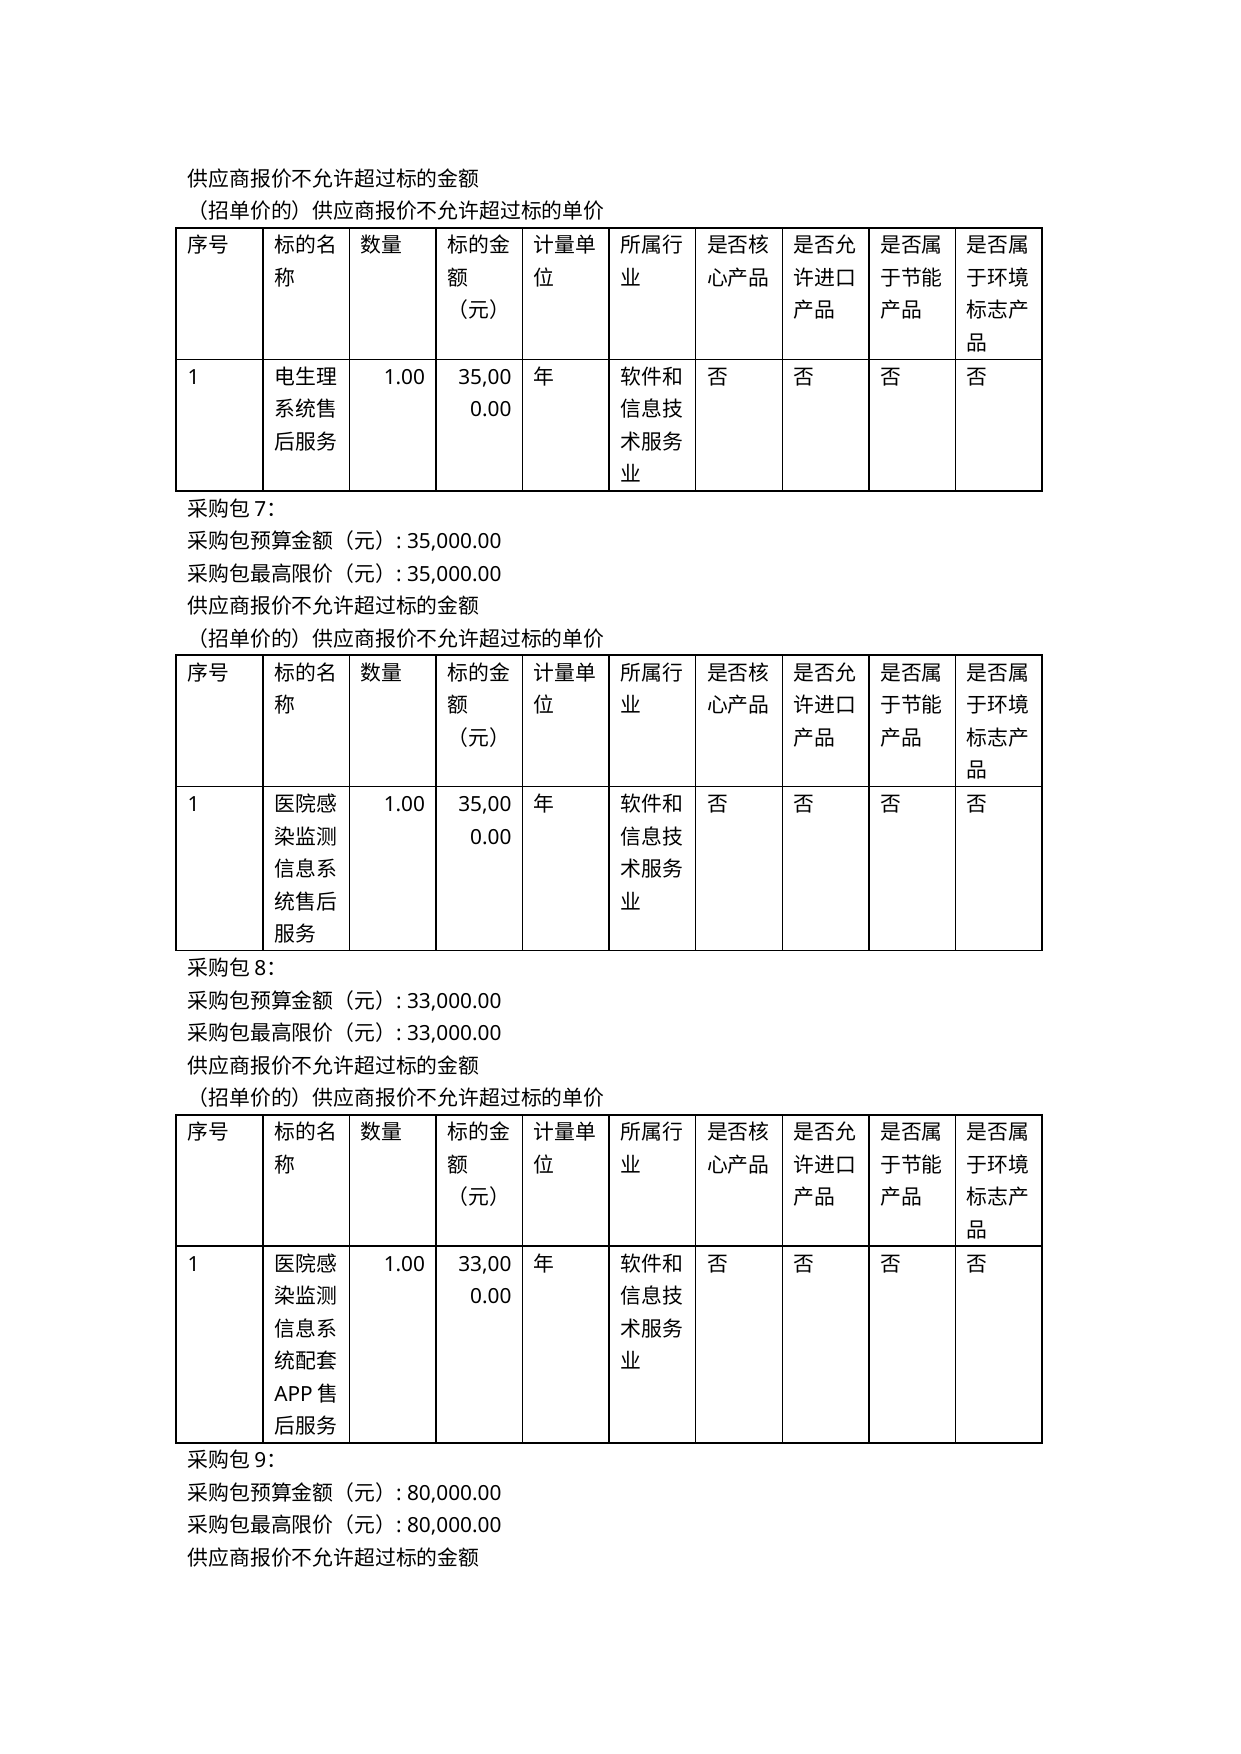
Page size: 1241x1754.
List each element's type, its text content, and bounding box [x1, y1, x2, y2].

table_header 计量单位 [523, 1116, 608, 1245]
table_cell 否 [870, 787, 955, 950]
table_cell 否 [783, 1247, 868, 1442]
table_header 所属行业 [610, 229, 695, 358]
table_header 是否属于环境标志产品 [956, 229, 1041, 358]
table_header 序号 [177, 656, 262, 786]
table_header 是否核心产品 [696, 1116, 782, 1245]
table_header 标的名称 [264, 229, 349, 358]
table_cell 1 [177, 787, 262, 950]
table_header 所属行业 [610, 656, 695, 786]
table_header 标的金额 （元） [437, 229, 522, 358]
table_cell 35,000.00 [437, 787, 522, 950]
table_cell 否 [870, 360, 955, 490]
text （招单价的）供应商报价不允许超过标的单价 [187, 1081, 1053, 1114]
table_header 是否允许进口产品 [783, 229, 868, 358]
table_cell 否 [783, 360, 868, 490]
text 采购包最高限价（元）: 33,000.00 [187, 1016, 1053, 1049]
text （招单价的）供应商报价不允许超过标的单价 [187, 622, 1053, 654]
table_header 数量 [350, 229, 435, 358]
table_cell 否 [783, 787, 868, 950]
table_cell 1.00 [350, 360, 435, 490]
table_header 序号 [177, 229, 262, 358]
table_header 是否属于节能产品 [870, 229, 955, 358]
text 采购包7： [187, 492, 1053, 524]
table_cell 否 [956, 787, 1041, 950]
table_cell 1.00 [350, 1247, 435, 1442]
text 采购包最高限价（元）: 80,000.00 [187, 1508, 1053, 1541]
table_header 数量 [350, 1116, 435, 1245]
table_header 序号 [177, 1116, 262, 1245]
table_header 是否允许进口产品 [783, 1116, 868, 1245]
table_cell 医院感染监测信息系统配套APP售后服务 [264, 1247, 349, 1442]
text 采购包预算金额（元）: 33,000.00 [187, 984, 1053, 1016]
table_header 是否属于环境标志产品 [956, 1116, 1041, 1245]
table_header 计量单位 [523, 229, 608, 358]
table_cell 33,000.00 [437, 1247, 522, 1442]
table_header 计量单位 [523, 656, 608, 786]
table_header 标的名称 [264, 1116, 349, 1245]
table_header 是否允许进口产品 [783, 656, 868, 786]
table_cell 医院感染监测信息系统售后服务 [264, 787, 349, 950]
table_cell 1 [177, 1247, 262, 1442]
table_cell 年 [523, 787, 608, 950]
table_cell 软件和信息技术服务业 [610, 787, 695, 950]
text 采购包预算金额（元）: 80,000.00 [187, 1476, 1053, 1508]
table_header 标的金额 （元） [437, 656, 522, 786]
table_cell 否 [870, 1247, 955, 1442]
table_header 是否属于环境标志产品 [956, 656, 1041, 786]
table_cell 软件和信息技术服务业 [610, 1247, 695, 1442]
text 采购包最高限价（元）: 35,000.00 [187, 557, 1053, 589]
text 供应商报价不允许超过标的金额 [187, 589, 1053, 622]
table_cell 否 [956, 1247, 1041, 1442]
table_cell 否 [696, 1247, 782, 1442]
table_cell 35,000.00 [437, 360, 522, 490]
table_cell 否 [696, 360, 782, 490]
table_cell 否 [696, 787, 782, 950]
text （招单价的）供应商报价不允许超过标的单价 [187, 194, 1053, 227]
table_header 数量 [350, 656, 435, 786]
table_cell 年 [523, 360, 608, 490]
table_cell 电生理系统售后服务 [264, 360, 349, 490]
text 采购包预算金额（元）: 35,000.00 [187, 524, 1053, 557]
table_header 是否核心产品 [696, 229, 782, 358]
text 供应商报价不允许超过标的金额 [187, 1541, 1053, 1573]
table_header 所属行业 [610, 1116, 695, 1245]
text 采购包8： [187, 951, 1053, 984]
table_cell 否 [956, 360, 1041, 490]
table_header 是否属于节能产品 [870, 656, 955, 786]
table_header 是否核心产品 [696, 656, 782, 786]
table_header 标的金额 （元） [437, 1116, 522, 1245]
table_cell 软件和信息技术服务业 [610, 360, 695, 490]
text 供应商报价不允许超过标的金额 [187, 1049, 1053, 1081]
table_cell 1.00 [350, 787, 435, 950]
text 采购包9： [187, 1443, 1053, 1476]
table_cell 1 [177, 360, 262, 490]
table_header 标的名称 [264, 656, 349, 786]
text 供应商报价不允许超过标的金额 [187, 162, 1053, 194]
table_cell 年 [523, 1247, 608, 1442]
table_header 是否属于节能产品 [870, 1116, 955, 1245]
